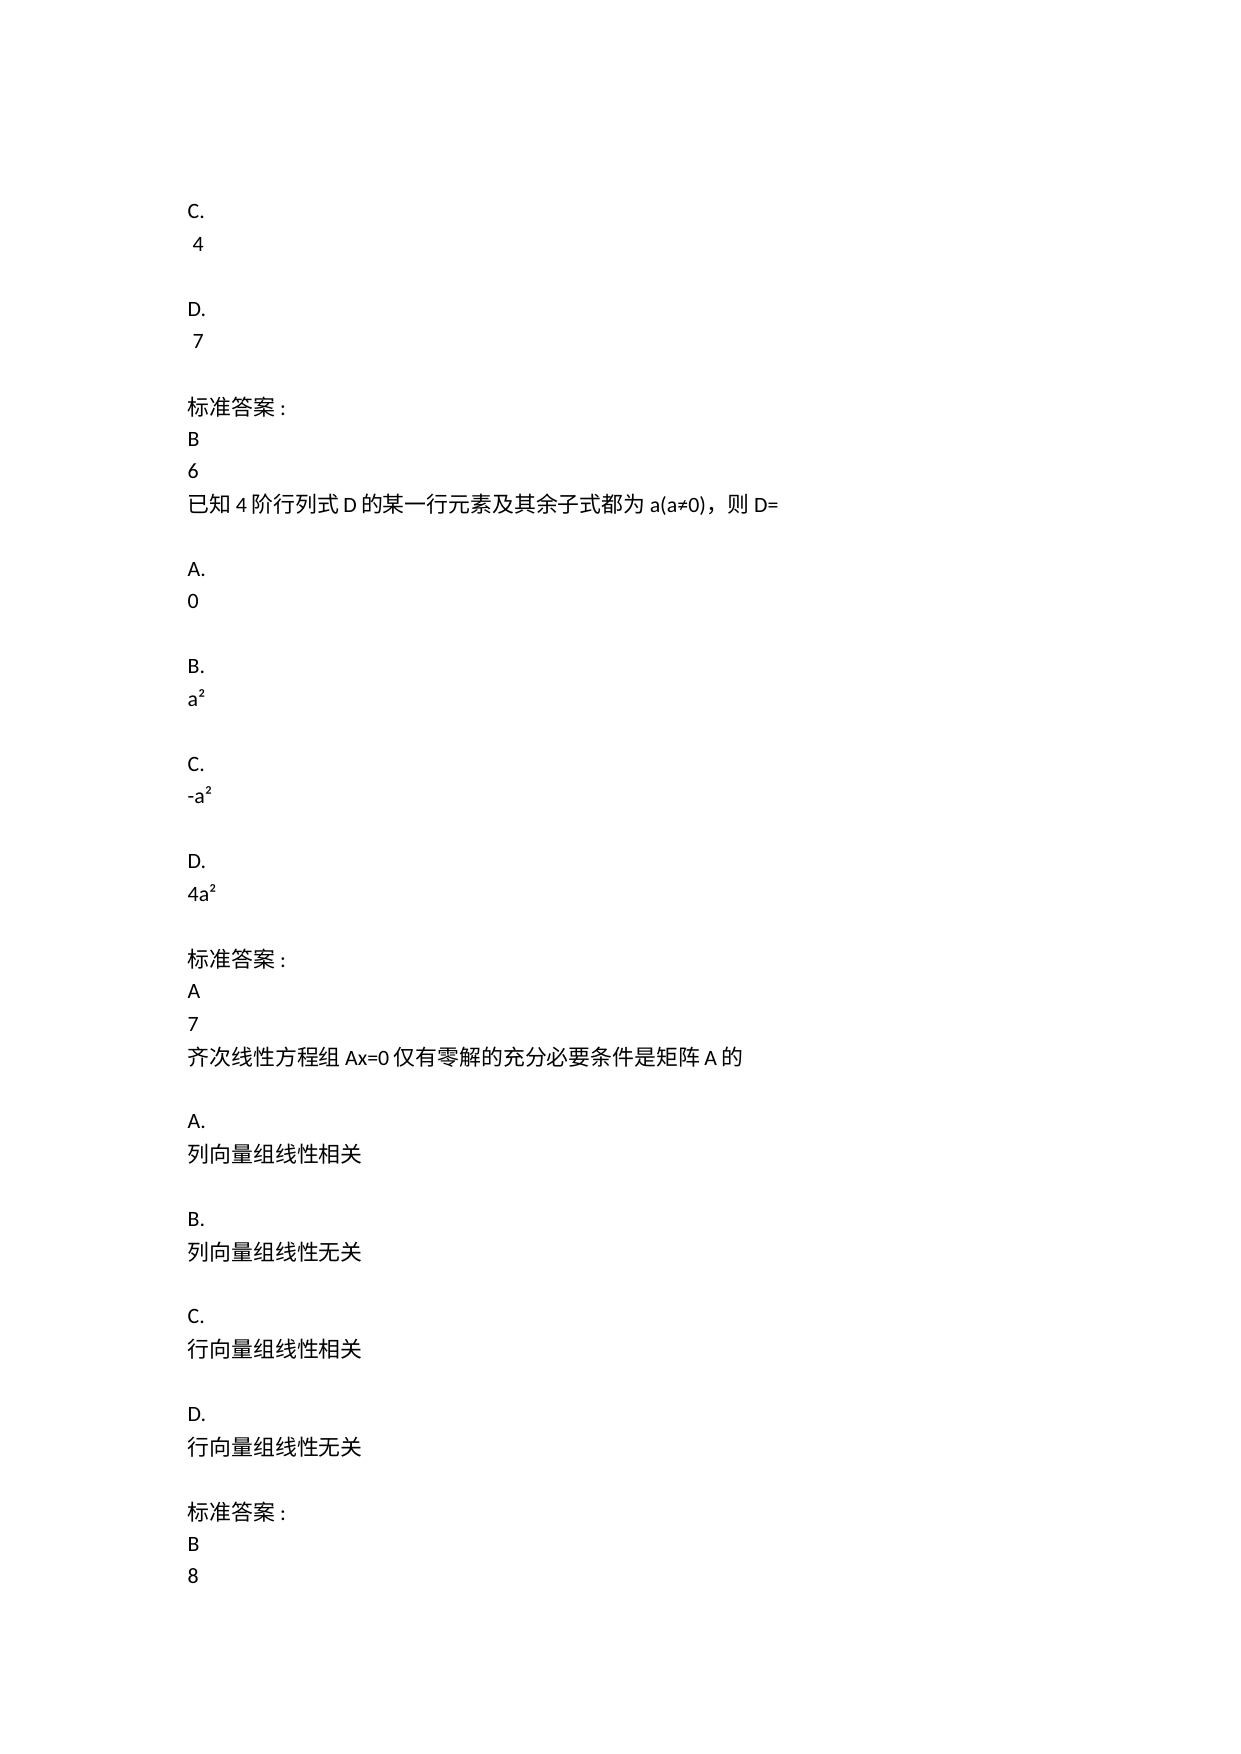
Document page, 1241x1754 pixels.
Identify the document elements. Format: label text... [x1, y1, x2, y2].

text 7 [187, 1007, 1053, 1039]
text C. [187, 747, 1053, 779]
text 行向量组线性相关 [187, 1332, 1053, 1364]
text D. [187, 1397, 1053, 1429]
text 7 [187, 324, 1053, 357]
text D. [187, 292, 1053, 324]
text C. [187, 1299, 1053, 1332]
text -a² [187, 779, 1053, 812]
text 标准答案 : [187, 389, 1053, 422]
text 齐次线性方程组Ax=0仅有零解的充分必要条件是矩阵A的 [187, 1039, 1053, 1072]
text B. [187, 1202, 1053, 1234]
text 4 [187, 227, 1053, 259]
text D. [187, 844, 1053, 877]
text 列向量组线性无关 [187, 1234, 1053, 1267]
text 4a² [187, 877, 1053, 909]
text C. [187, 194, 1053, 227]
text A. [187, 552, 1053, 584]
text B [187, 1527, 1053, 1559]
text 0 [187, 584, 1053, 617]
text 列向量组线性相关 [187, 1137, 1053, 1169]
text 8 [187, 1559, 1053, 1592]
text 标准答案 : [187, 1494, 1053, 1527]
text 标准答案 : [187, 942, 1053, 974]
text 已知4阶行列式D的某一行元素及其余子式都为a(a≠0)，则D= [187, 487, 1053, 519]
text 6 [187, 454, 1053, 487]
text B [187, 422, 1053, 454]
text A. [187, 1104, 1053, 1137]
text a² [187, 682, 1053, 714]
text 行向量组线性无关 [187, 1429, 1053, 1462]
text B. [187, 649, 1053, 682]
text A [187, 974, 1053, 1007]
